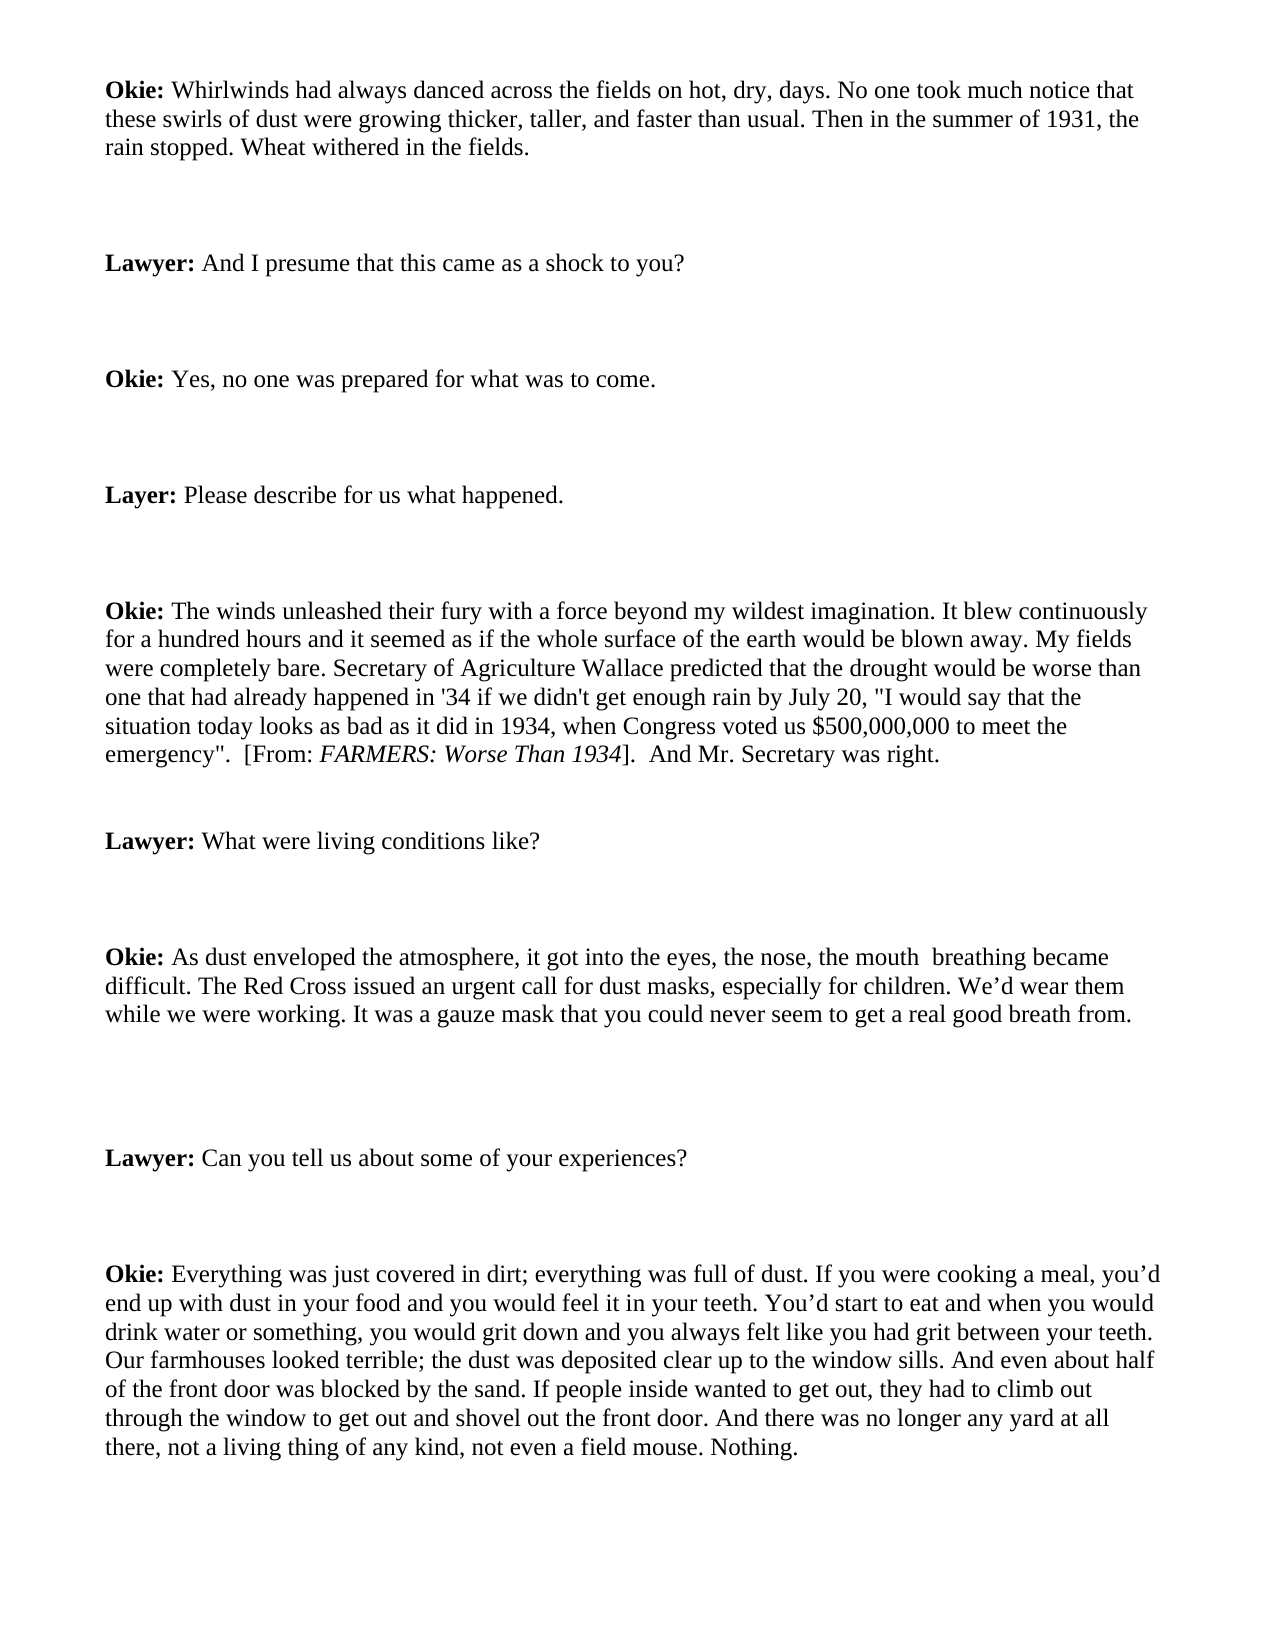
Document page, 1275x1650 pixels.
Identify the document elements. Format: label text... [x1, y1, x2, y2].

text Okie: Whirlwinds had always danced across the fields on hot, dry, days. No one took much notice that these swirls of dust were growing thicker, taller, and faster than usual. Then in the summer of 1931, the rain stopped. Wheat withered in the fields. [105, 75, 1170, 161]
text Lawyer: What were living conditions like? [105, 826, 1170, 855]
text Okie: The winds unleashed their fury with a force beyond my wildest imagination. It blew continuously for a hundred hours and it seemed as if the whole surface of the earth would be blown away. My fields were completely bare. Secretary of Agriculture Wallace predicted that the drought would be worse than one that had already happened in '34 if we didn't get enough rain by July 20, "I would say that the situation today looks as bad as it did in 1934, when Congress voted us $500,000,000 to meet the emergency". [From: FARMERS: Worse Than 1934]. And Mr. Secretary was right. [105, 596, 1170, 768]
text Lawyer: And I presume that this came as a shock to you? [105, 248, 1170, 277]
text Layer: Please describe for us what happened. [105, 480, 1170, 509]
text Okie: Everything was just covered in dirt; everything was full of dust. If you were cooking a meal, you’d end up with dust in your food and you would feel it in your teeth. You’d start to eat and when you would drink water or something, you would grit down and you always felt like you had grit between your teeth. Our farmhouses looked terrible; the dust was deposited clear up to the window sills. And even about half of the front door was blocked by the sand. If people inside wanted to get out, they had to climb out through the window to get out and shovel out the front door. And there was no longer any yard at all there, not a living thing of any kind, not even a field mouse. Nothing. [799, 1259, 1170, 1461]
text Lawyer: Can you tell us about some of your experiences? [105, 1143, 1170, 1172]
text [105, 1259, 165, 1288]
text Okie: Yes, no one was prepared for what was to come. [105, 364, 1170, 393]
text Okie: As dust enveloped the atmosphere, it got into the eyes, the nose, the mouth breathing became difficult. The Red Cross issued an urgent call for dust masks, especially for children. We’d wear them while we were working. It was a gauze mask that you could never seem to get a real good breath from. [105, 942, 1170, 1028]
